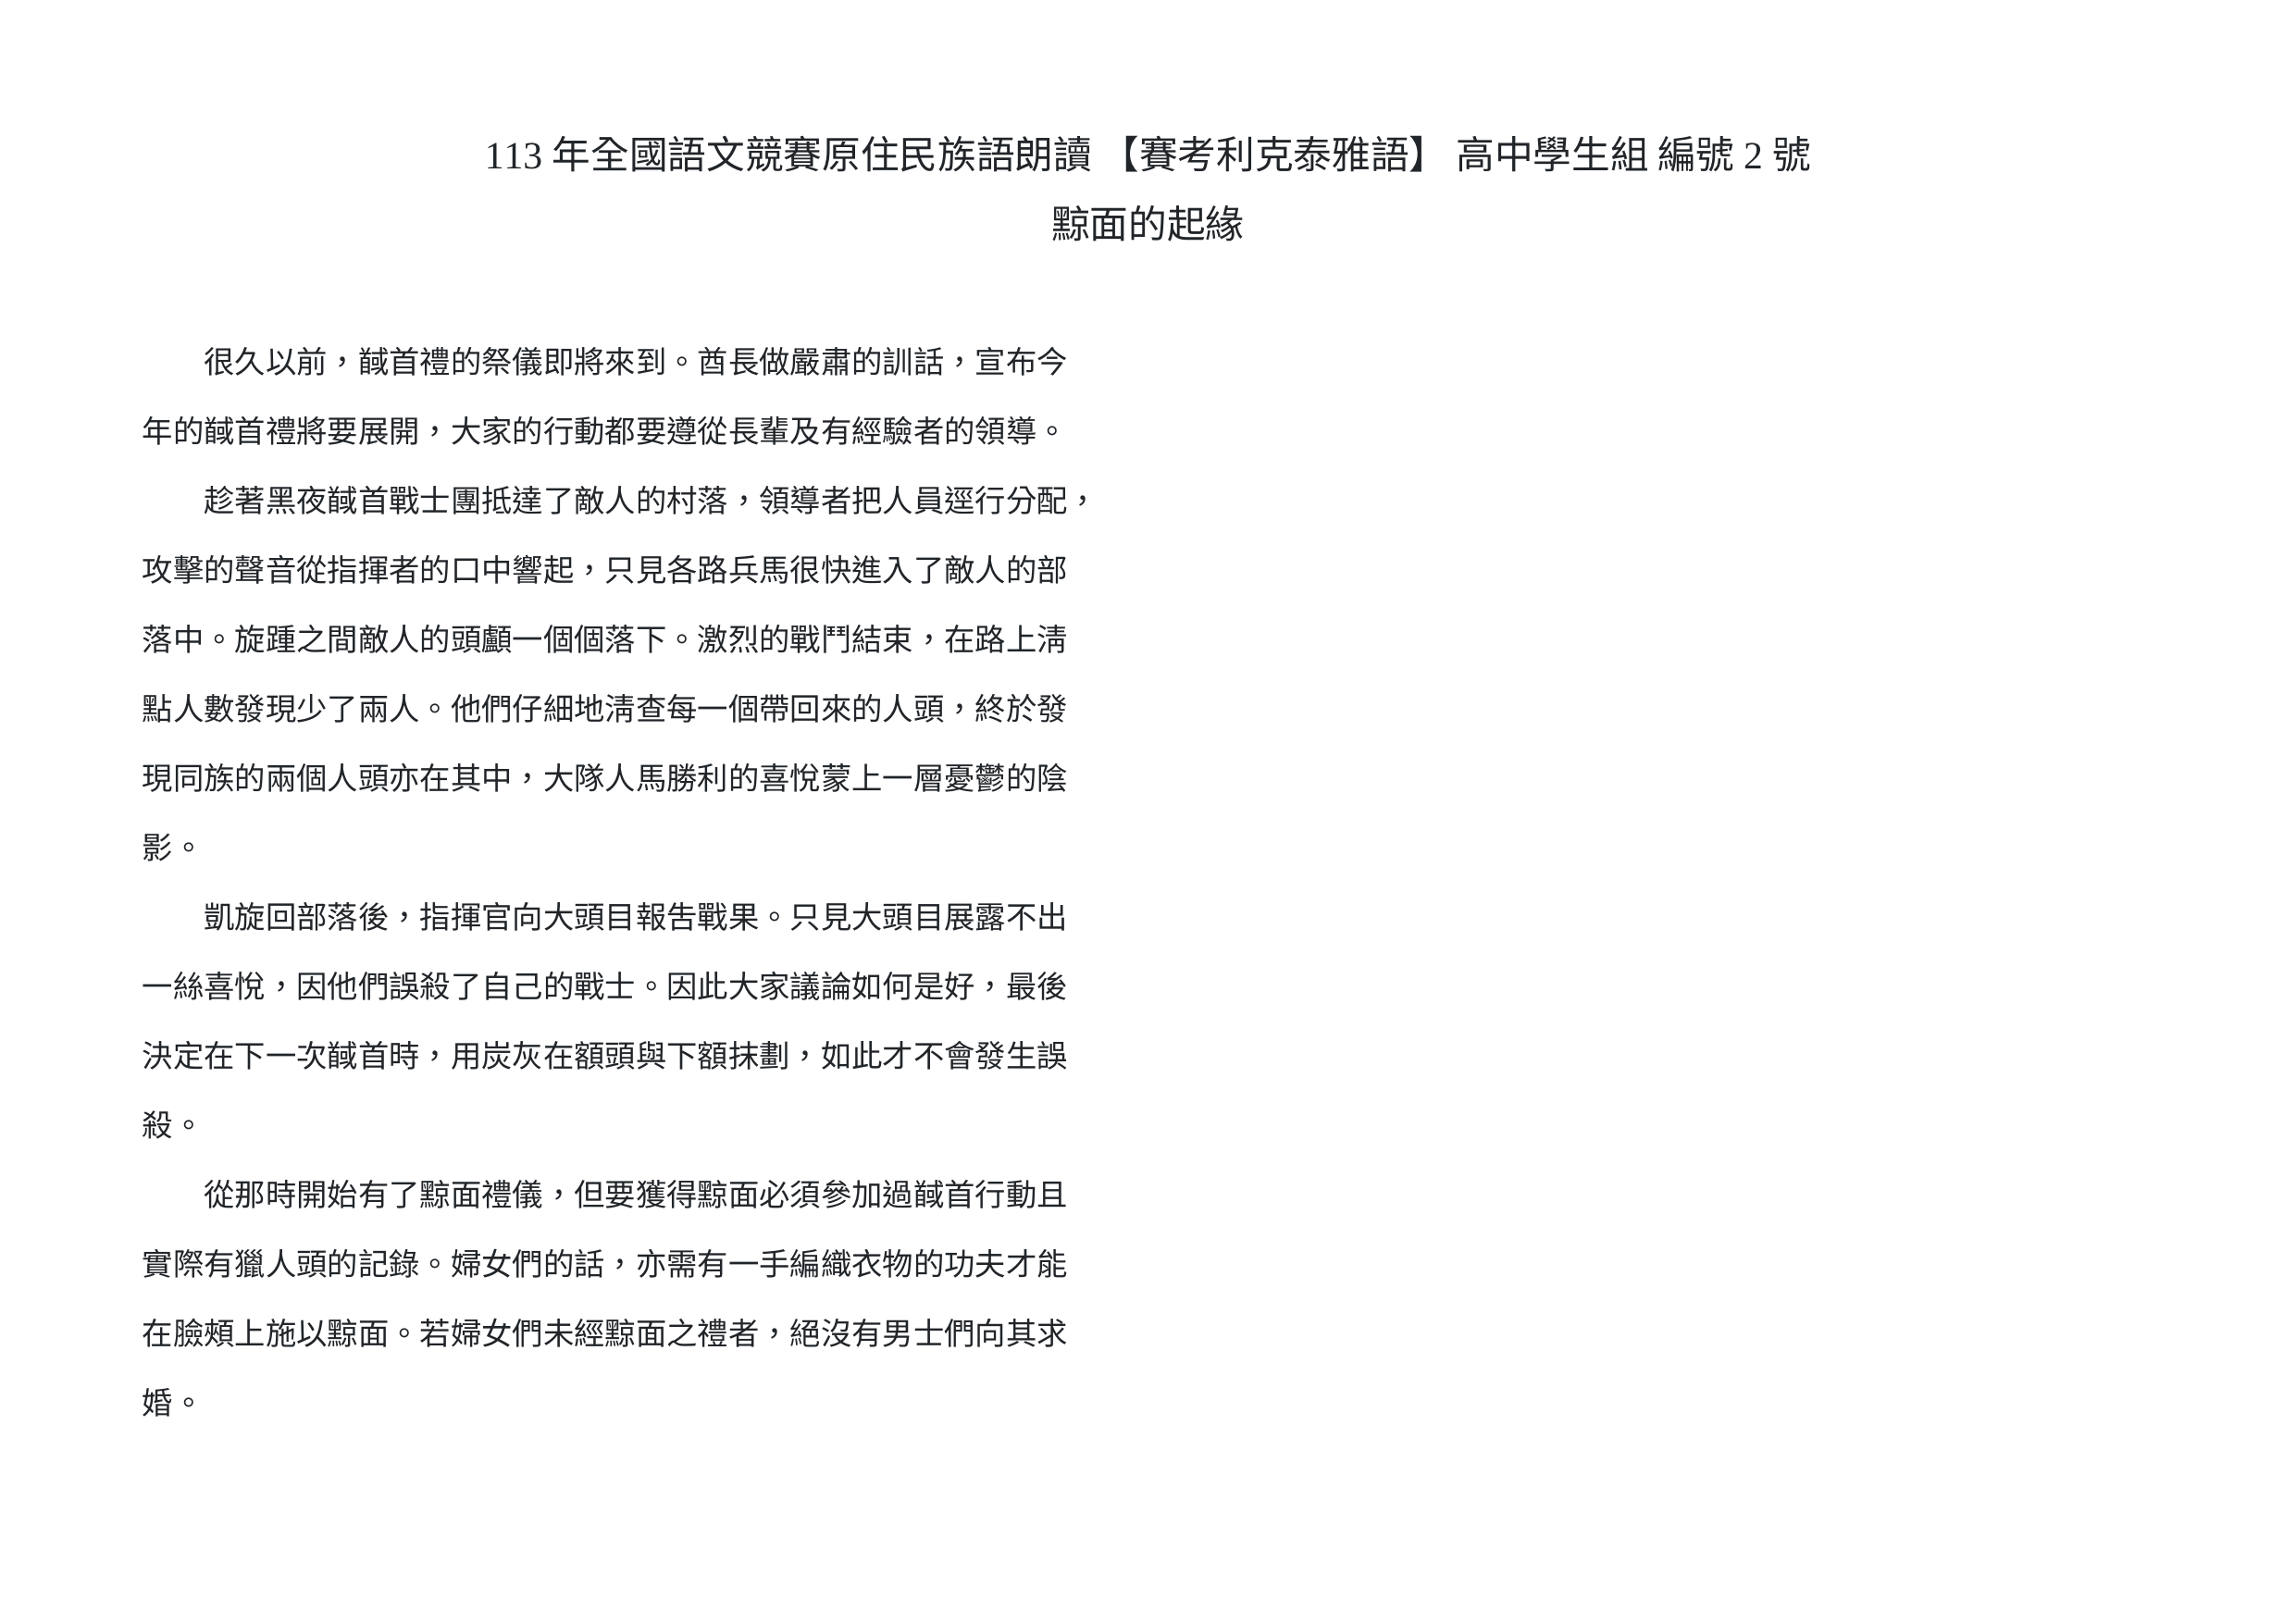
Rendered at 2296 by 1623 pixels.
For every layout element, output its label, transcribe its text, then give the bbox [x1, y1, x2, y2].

text 從那時開始有了黥面禮儀，但要獲得黥面必須參加過馘首行動且實際有獵人頭的記錄。婦女們的話，亦需有一手編織衣物的功夫才能在臉頰上施以黥面。若婦女們未經黥面之禮者，絕沒有男士們向其求婚。 [142, 1158, 1090, 1436]
text 113 年全國語文競賽原住民族語朗讀 【賽考利克泰雅語】 高中學生組 編號 2 號 [142, 118, 2153, 187]
text 黥面的起緣 [142, 187, 2153, 256]
text 很久以前，馘首禮的祭儀即將來到。酋長做嚴肅的訓話，宣布今年的馘首禮將要展開，大家的行動都要遵從長輩及有經驗者的領導。 [142, 326, 1090, 465]
text 凱旋回部落後，指揮官向大頭目報吿戰果。只見大頭目展露不出一絲喜悅，因他們誤殺了自己的戰士。因此大家議論如何是好，最後決定在下一次馘首時，用炭灰在額頭與下額抹劃，如此才不會發生誤殺。 [142, 881, 1090, 1158]
text 趁著黑夜馘首戰士團抵達了敵人的村落，領導者把人員逕行分配，攻擊的聲音從指揮者的口中響起，只見各路兵馬很快進入了敵人的部落中。旋踵之間敵人的頭顱一個個落下。激烈的戰鬥結束，在路上淸點人數發現少了兩人。他們仔細地淸查每一個帶回來的人頭，終於發現同族的兩個人頭亦在其中，大隊人馬勝利的喜悅蒙上一層憂鬱的陰影。 [142, 465, 1090, 881]
